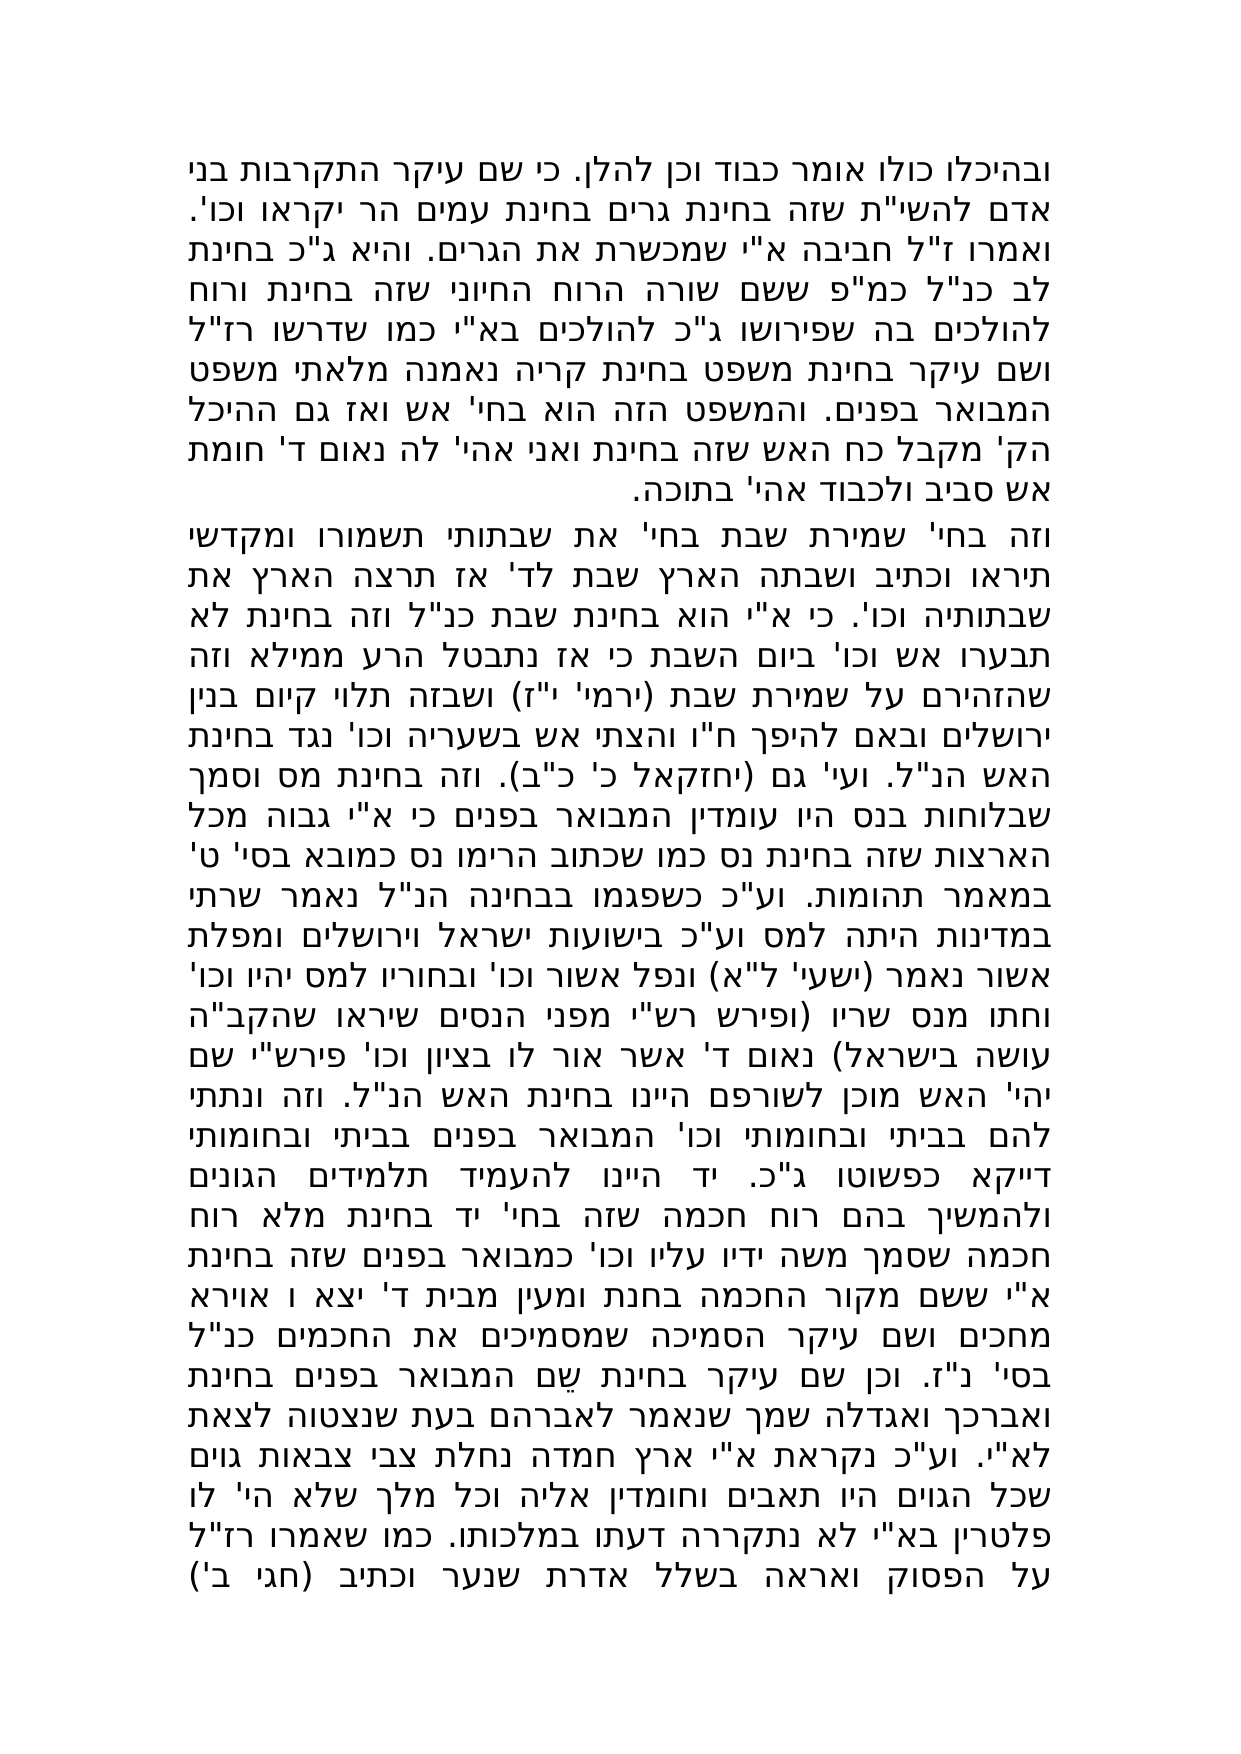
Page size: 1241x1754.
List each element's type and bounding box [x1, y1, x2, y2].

text [187, 150, 1053, 510]
text [187, 515, 1053, 1595]
